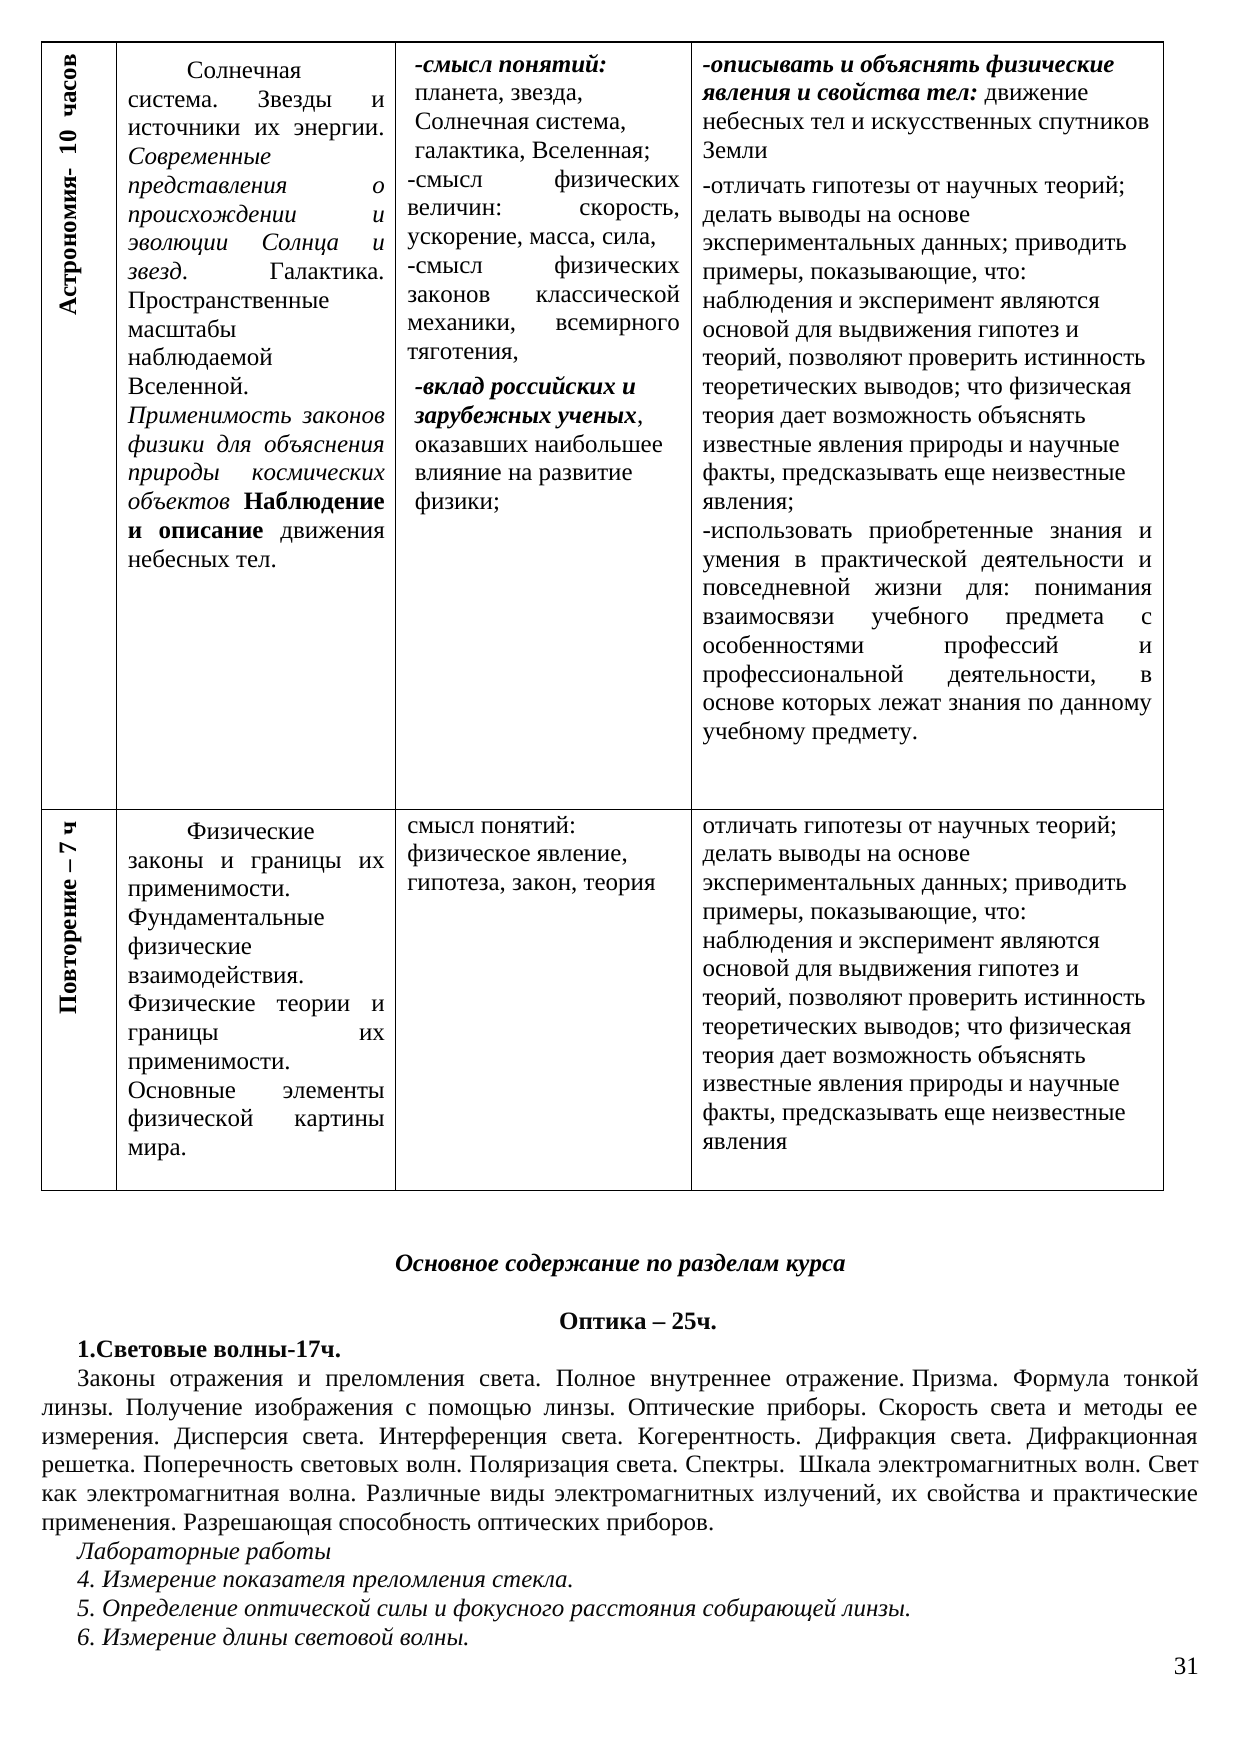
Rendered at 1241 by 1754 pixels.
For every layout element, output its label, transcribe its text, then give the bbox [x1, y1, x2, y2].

table_cell отличать гипотезы от научных теорий; делать выводы на основе экспериментальных данных; приводить примеры, показывающие, что: наблюдения и эксперимент являются основой для выдвижения гипотез и теорий, позволяют проверить истинность теоретических выводов; что физическая теория дает возможность объяснять известные явления природы и научные факты, предсказывать еще неизвестные явления [692, 810, 1163, 1190]
table_cell -смысл понятий: планета, звезда, Солнечная система, галактика, Вселенная; -смысл физических величин: скорость, ускорение, масса, сила, -смысл физических законов классической механики, всемирного тяготения, -вклад российских и зарубежных ученых, оказавших наибольшее влияние на развитие физики; [396, 43, 691, 809]
table_cell Солнечная система. Звезды и источники их энергии. Современные представления о происхождении и эволюции Солнца и звезд. Галактика. Пространственные масштабы наблюдаемой Вселенной. Применимость законов физики для объяснения природы космических объектов Наблюдение и описание движения небесных тел. [117, 43, 395, 809]
table_cell Астрономия- 10 часов [42, 43, 116, 809]
text 5. Определение оптической силы и фокусного расстояния собирающей линзы. [41, 1593, 1199, 1622]
text Основное содержание по разделам курса [41, 1248, 1199, 1277]
table_cell смысл понятий: физическое явление, гипотеза, закон, теория [396, 810, 691, 1190]
text 4. Измерение показателя преломления стекла. [41, 1564, 1199, 1593]
text 6. Измерение длины световой волны. [41, 1622, 1199, 1651]
text Лабораторные работы [41, 1536, 1199, 1564]
text 1.Световые волны-17ч. [41, 1334, 1199, 1363]
table_cell Физические законы и границы их применимости. Фундаментальные физические взаимодействия. Физические теории и границы их применимости. Основные элементы физической картины мира. [117, 810, 395, 1190]
table_cell -описывать и объяснять физические явления и свойства тел: движение небесных тел и искусственных спутников Земли -отличать гипотезы от научных теорий; делать выводы на основе экспериментальных данных; приводить примеры, показывающие, что: наблюдения и эксперимент являются основой для выдвижения гипотез и теорий, позволяют проверить истинность теоретических выводов; что физическая теория дает возможность объяснять известные явления природы и научные факты, предсказывать еще неизвестные явления; -использовать приобретенные знания и умения в практической деятельности и повседневной жизни для: понимания взаимосвязи учебного предмета с особенностями профессий и профессиональной деятельности, в основе которых лежат знания по данному учебному предмету. [692, 43, 1163, 809]
table_cell Повторение – 7 ч [42, 810, 116, 1190]
text Законы отражения и преломления света. Полное внутреннее отражение. Призма. Формула тонкой линзы. Получение изображения с помощью линзы. Оптические приборы. Скорость света и методы ее измерения. Дисперсия света. Интерференция света. Когерентность. Дифракция света. Дифракционная решетка. Поперечность световых волн. Поляризация света. Спектры. Шкала электромагнитных волн. Свет как электромагнитная волна. Различные виды электромагнитных излучений, их свойства и практические применения. Разрешающая способность оптических приборов. [41, 1363, 1199, 1536]
text Оптика – 25ч. [41, 1306, 1199, 1334]
